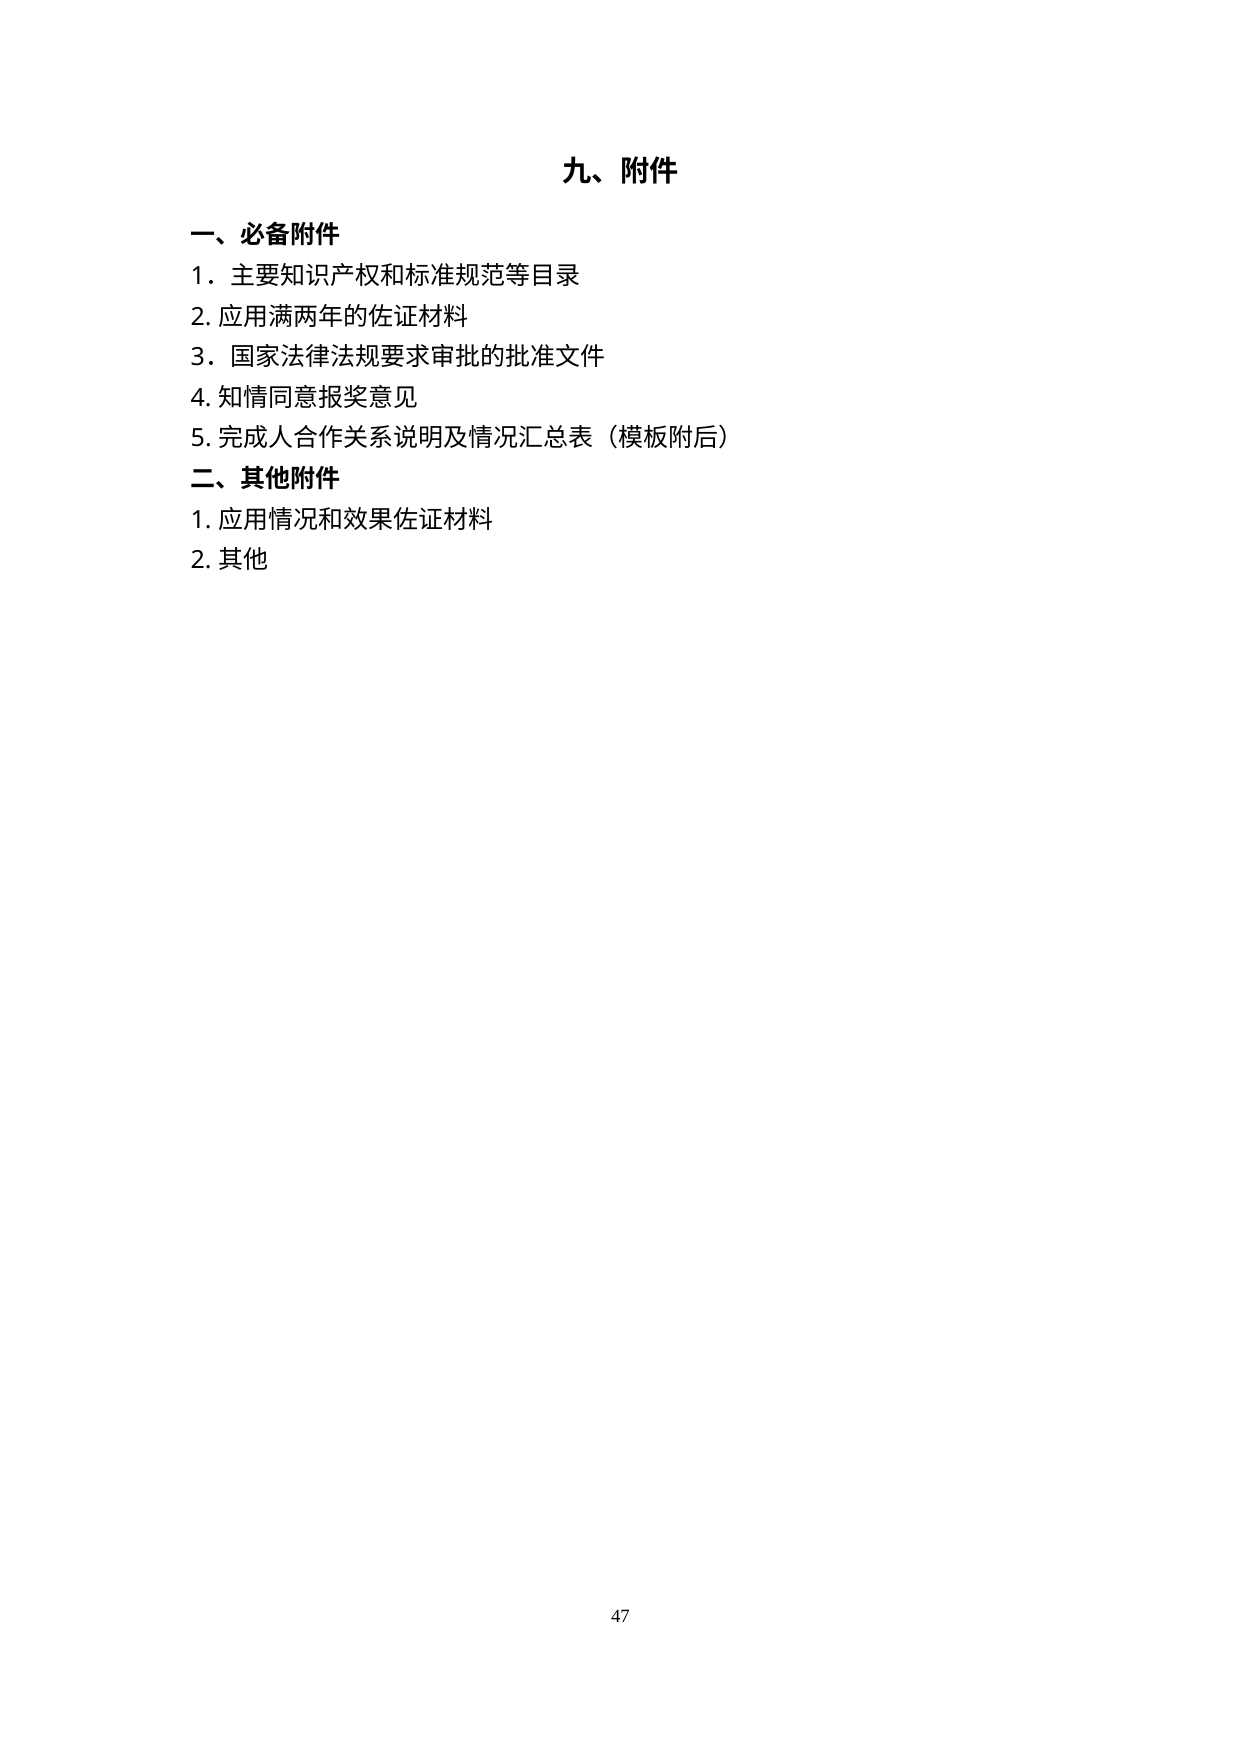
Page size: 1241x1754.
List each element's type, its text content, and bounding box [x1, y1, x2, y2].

text 1. 应用情况和效果佐证材料 [165, 496, 1075, 536]
text 九、附件 [165, 148, 1075, 190]
text 1．主要知识产权和标准规范等目录 [165, 252, 1075, 292]
text 3．国家法律法规要求审批的批准文件 [165, 333, 1075, 374]
text 一、必备附件 [165, 211, 1075, 252]
text 2. 应用满两年的佐证材料 [165, 292, 1075, 333]
text 4. 知情同意报奖意见 [165, 374, 1075, 414]
text 2. 其他 [165, 536, 1075, 577]
text 二、其他附件 [165, 455, 1075, 496]
text 5. 完成人合作关系说明及情况汇总表（模板附后） [165, 414, 1075, 455]
